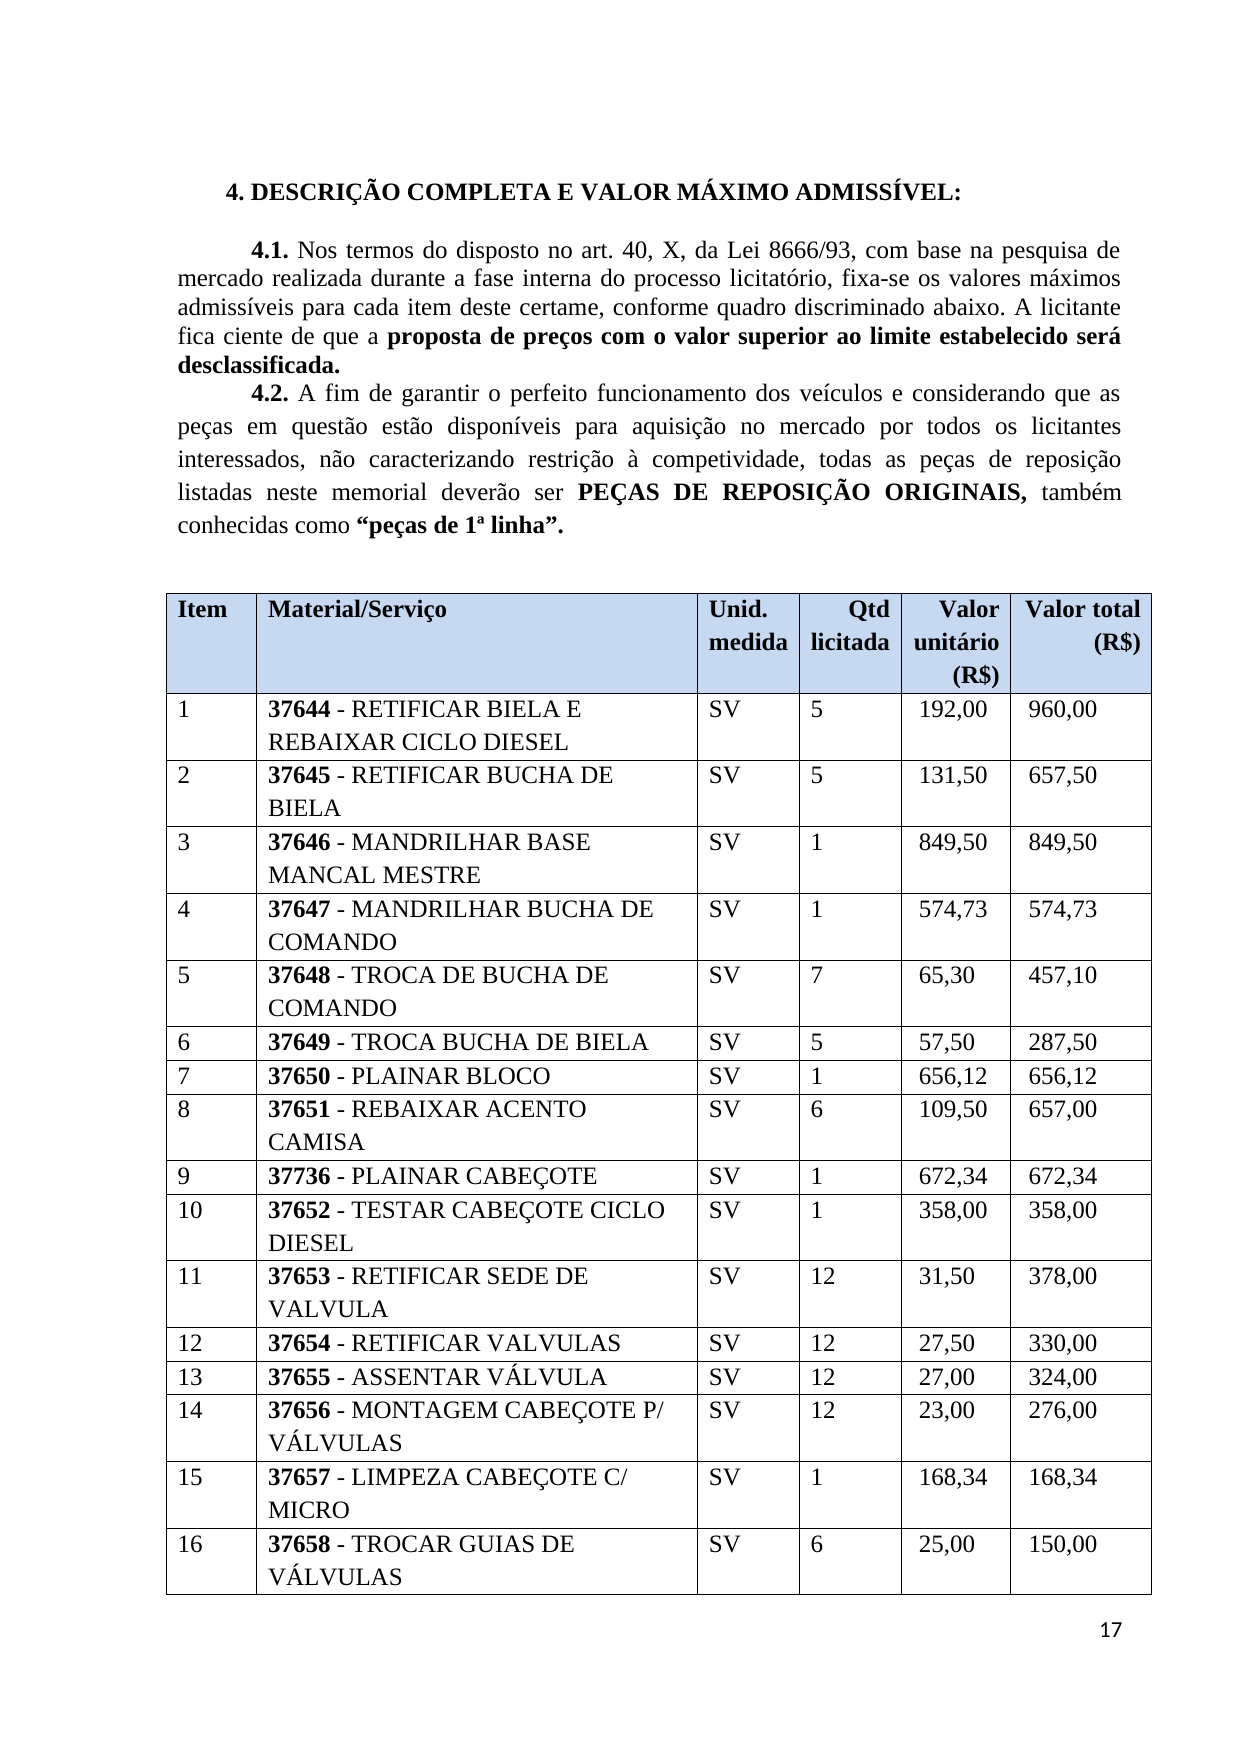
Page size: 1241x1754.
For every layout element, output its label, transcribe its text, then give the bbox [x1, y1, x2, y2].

table_cell 168,34 [902, 1462, 1010, 1528]
table_cell SV [698, 1462, 799, 1528]
table_cell 65,30 [902, 961, 1010, 1026]
table_cell SV [698, 1261, 799, 1327]
table_cell SV [698, 827, 799, 893]
table_cell 25,00 [902, 1529, 1010, 1594]
table_cell 150,00 [1011, 1529, 1151, 1594]
table_cell 37657 - LIMPEZA CABEÇOTE C/ MICRO [257, 1462, 697, 1528]
table_cell 656,12 [902, 1061, 1010, 1093]
table_cell 8 [167, 1095, 256, 1160]
table_cell 37654 - RETIFICAR VALVULAS [257, 1328, 697, 1361]
table_cell SV [698, 1161, 799, 1194]
table_cell SV [698, 761, 799, 826]
table_cell 1 [800, 1161, 901, 1194]
table_cell 657,00 [1011, 1095, 1151, 1160]
table_cell 657,50 [1011, 761, 1151, 826]
table_cell 358,00 [1011, 1195, 1151, 1260]
table_cell 109,50 [902, 1095, 1010, 1160]
table_cell 656,12 [1011, 1061, 1151, 1093]
table_cell SV [698, 961, 799, 1026]
table_cell 12 [800, 1261, 901, 1327]
table_cell 287,50 [1011, 1027, 1151, 1060]
table_cell 37658 - TROCAR GUIAS DE VÁLVULAS [257, 1529, 697, 1594]
table_cell 14 [167, 1395, 256, 1461]
table_cell 37653 - RETIFICAR SEDE DE VALVULA [257, 1261, 697, 1327]
table_cell 574,73 [1011, 894, 1151, 959]
table_cell 37649 - TROCA BUCHA DE BIELA [257, 1027, 697, 1060]
table_cell 7 [167, 1061, 256, 1093]
table_cell 574,73 [902, 894, 1010, 959]
table_cell 1 [800, 827, 901, 893]
table_cell 37652 - TESTAR CABEÇOTE CICLO DIESEL [257, 1195, 697, 1260]
table_header Unid. medida [698, 594, 799, 693]
table_cell 672,34 [902, 1161, 1010, 1194]
table_cell SV [698, 694, 799, 759]
table_header Valor unitário (R$) [902, 594, 1010, 693]
table_cell 1 [800, 1061, 901, 1093]
table_cell 37647 - MANDRILHAR BUCHA DE COMANDO [257, 894, 697, 959]
table_header Material/Serviço [257, 594, 697, 693]
table_cell SV [698, 1095, 799, 1160]
table_cell 13 [167, 1362, 256, 1394]
table_cell 57,50 [902, 1027, 1010, 1060]
table_header Valor total (R$) [1011, 594, 1151, 693]
table_cell 37648 - TROCA DE BUCHA DE COMANDO [257, 961, 697, 1026]
table_cell 37651 - REBAIXAR ACENTO CAMISA [257, 1095, 697, 1160]
table_cell 9 [167, 1161, 256, 1194]
table_cell 16 [167, 1529, 256, 1594]
table_cell 1 [800, 1195, 901, 1260]
table_cell 27,00 [902, 1362, 1010, 1394]
table_cell 37655 - ASSENTAR VÁLVULA [257, 1362, 697, 1394]
table_cell 37736 - PLAINAR CABEÇOTE [257, 1161, 697, 1194]
text 4.1. Nos termos do disposto no art. 40, X, da Lei 8666/93, com base na pesquisa de mercado realizada durante a fase interna do processo licitatório, fixa-se os valores máximos admissíveis para cada item deste certame, conforme quadro discriminado abaixo. A licitante fica ciente de que a proposta de preços com o valor superior ao limite estabelecido será desclassificada. [177, 235, 1122, 378]
table_cell 2 [167, 761, 256, 826]
table_cell 4 [167, 894, 256, 959]
table_cell 23,00 [902, 1395, 1010, 1461]
table_cell 37650 - PLAINAR BLOCO [257, 1061, 697, 1093]
table_header Qtd licitada [800, 594, 901, 693]
table_cell 37645 - RETIFICAR BUCHA DE BIELA [257, 761, 697, 826]
table_cell 131,50 [902, 761, 1010, 826]
table_cell SV [698, 1362, 799, 1394]
table_cell 10 [167, 1195, 256, 1260]
table_cell 5 [800, 1027, 901, 1060]
table_cell 1 [800, 1462, 901, 1528]
table_cell 12 [800, 1395, 901, 1461]
table_cell SV [698, 1195, 799, 1260]
table_cell SV [698, 1027, 799, 1060]
table_cell 5 [800, 694, 901, 759]
table_cell 37656 - MONTAGEM CABEÇOTE P/ VÁLVULAS [257, 1395, 697, 1461]
table_cell 15 [167, 1462, 256, 1528]
table_cell 37646 - MANDRILHAR BASE MANCAL MESTRE [257, 827, 697, 893]
text 4.2. A fim de garantir o perfeito funcionamento dos veículos e considerando que as peças em questão estão disponíveis para aquisição no mercado por todos os licitantes interessados, não caracterizando restrição à competividade, todas as peças de reposição listadas neste memorial deverão ser PEÇAS DE REPOSIÇÃO ORIGINAIS, também conhecidas como “peças de 1ª linha”. [177, 378, 1122, 539]
table_cell 849,50 [1011, 827, 1151, 893]
table_cell 6 [800, 1095, 901, 1160]
table_cell 11 [167, 1261, 256, 1327]
table_cell 276,00 [1011, 1395, 1151, 1461]
table_cell 37644 - RETIFICAR BIELA E REBAIXAR CICLO DIESEL [257, 694, 697, 759]
table_cell 7 [800, 961, 901, 1026]
table_cell 358,00 [902, 1195, 1010, 1260]
table_cell 5 [167, 961, 256, 1026]
table_cell 12 [800, 1362, 901, 1394]
table_cell 6 [800, 1529, 901, 1594]
table_cell 168,34 [1011, 1462, 1151, 1528]
table_cell 31,50 [902, 1261, 1010, 1327]
table_cell 6 [167, 1027, 256, 1060]
table_cell 3 [167, 827, 256, 893]
list 4. DESCRIÇÃO COMPLETA E VALOR MÁXIMO ADMISSÍVEL: [219, 177, 1122, 206]
table_cell SV [698, 1395, 799, 1461]
table_cell 849,50 [902, 827, 1010, 893]
table_cell SV [698, 894, 799, 959]
table_cell 12 [167, 1328, 256, 1361]
table_cell 1 [167, 694, 256, 759]
table_cell 1 [800, 894, 901, 959]
table_cell 27,50 [902, 1328, 1010, 1361]
table_cell 378,00 [1011, 1261, 1151, 1327]
table_cell SV [698, 1529, 799, 1594]
table_cell 457,10 [1011, 961, 1151, 1026]
table_cell 330,00 [1011, 1328, 1151, 1361]
table_cell 12 [800, 1328, 901, 1361]
table_cell SV [698, 1061, 799, 1093]
table_cell 960,00 [1011, 694, 1151, 759]
table_header Item [167, 594, 256, 693]
table_cell 5 [800, 761, 901, 826]
table_cell 324,00 [1011, 1362, 1151, 1394]
table_cell 672,34 [1011, 1161, 1151, 1194]
table_cell SV [698, 1328, 799, 1361]
table_cell 192,00 [902, 694, 1010, 759]
